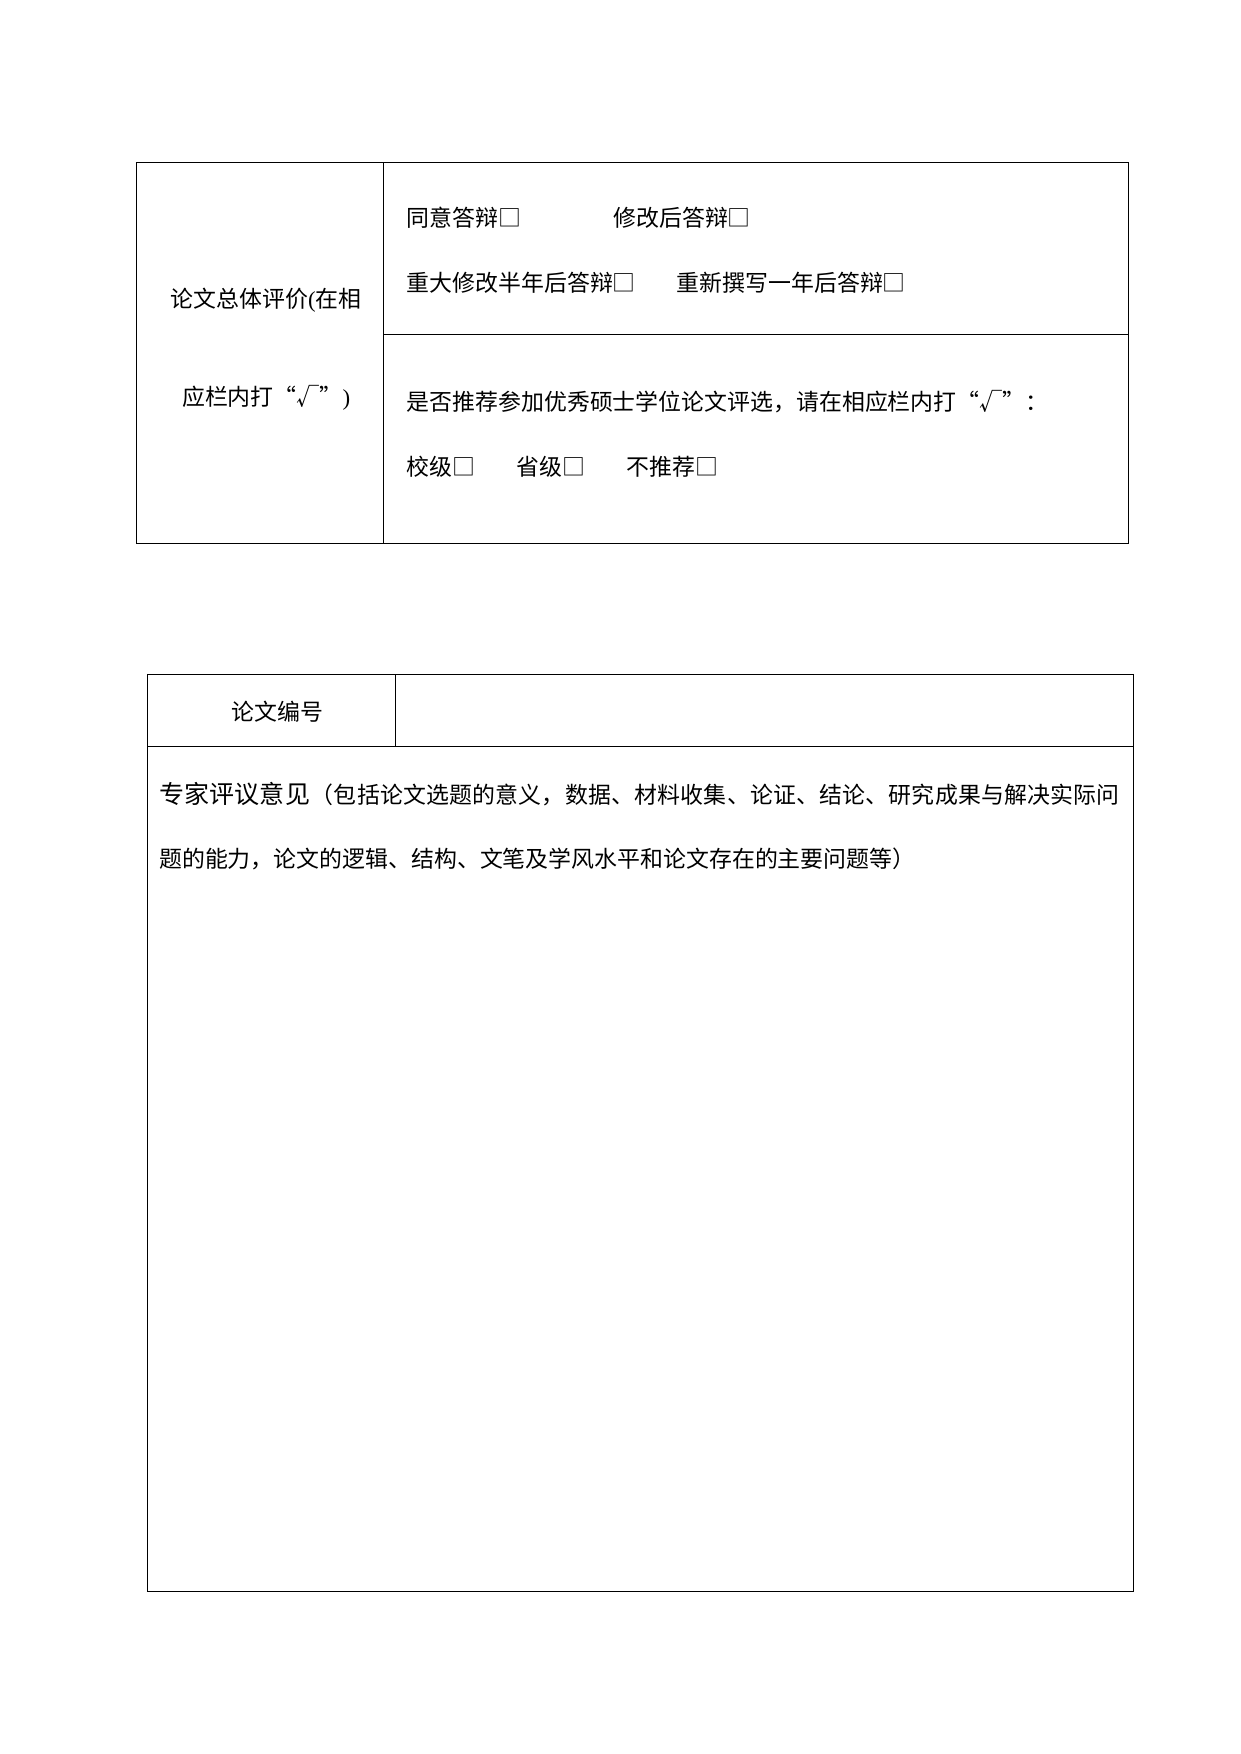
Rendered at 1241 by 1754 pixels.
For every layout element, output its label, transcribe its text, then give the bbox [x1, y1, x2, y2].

table_cell 同意答辩□ 修改后答辩□ 重大修改半年后答辩□ 重新撰写一年后答辩□ [384, 163, 1128, 334]
table_header [396, 675, 1133, 746]
table_cell 是否推荐参加优秀硕士学位论文评选，请在相应栏内打“√”： 校级□ 省级□ 不推荐□ [384, 335, 1128, 543]
table_cell 论文总体评价(在相应栏内打“√”) [137, 163, 383, 543]
table_header 论文编号 [148, 675, 395, 746]
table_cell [148, 747, 1133, 1591]
